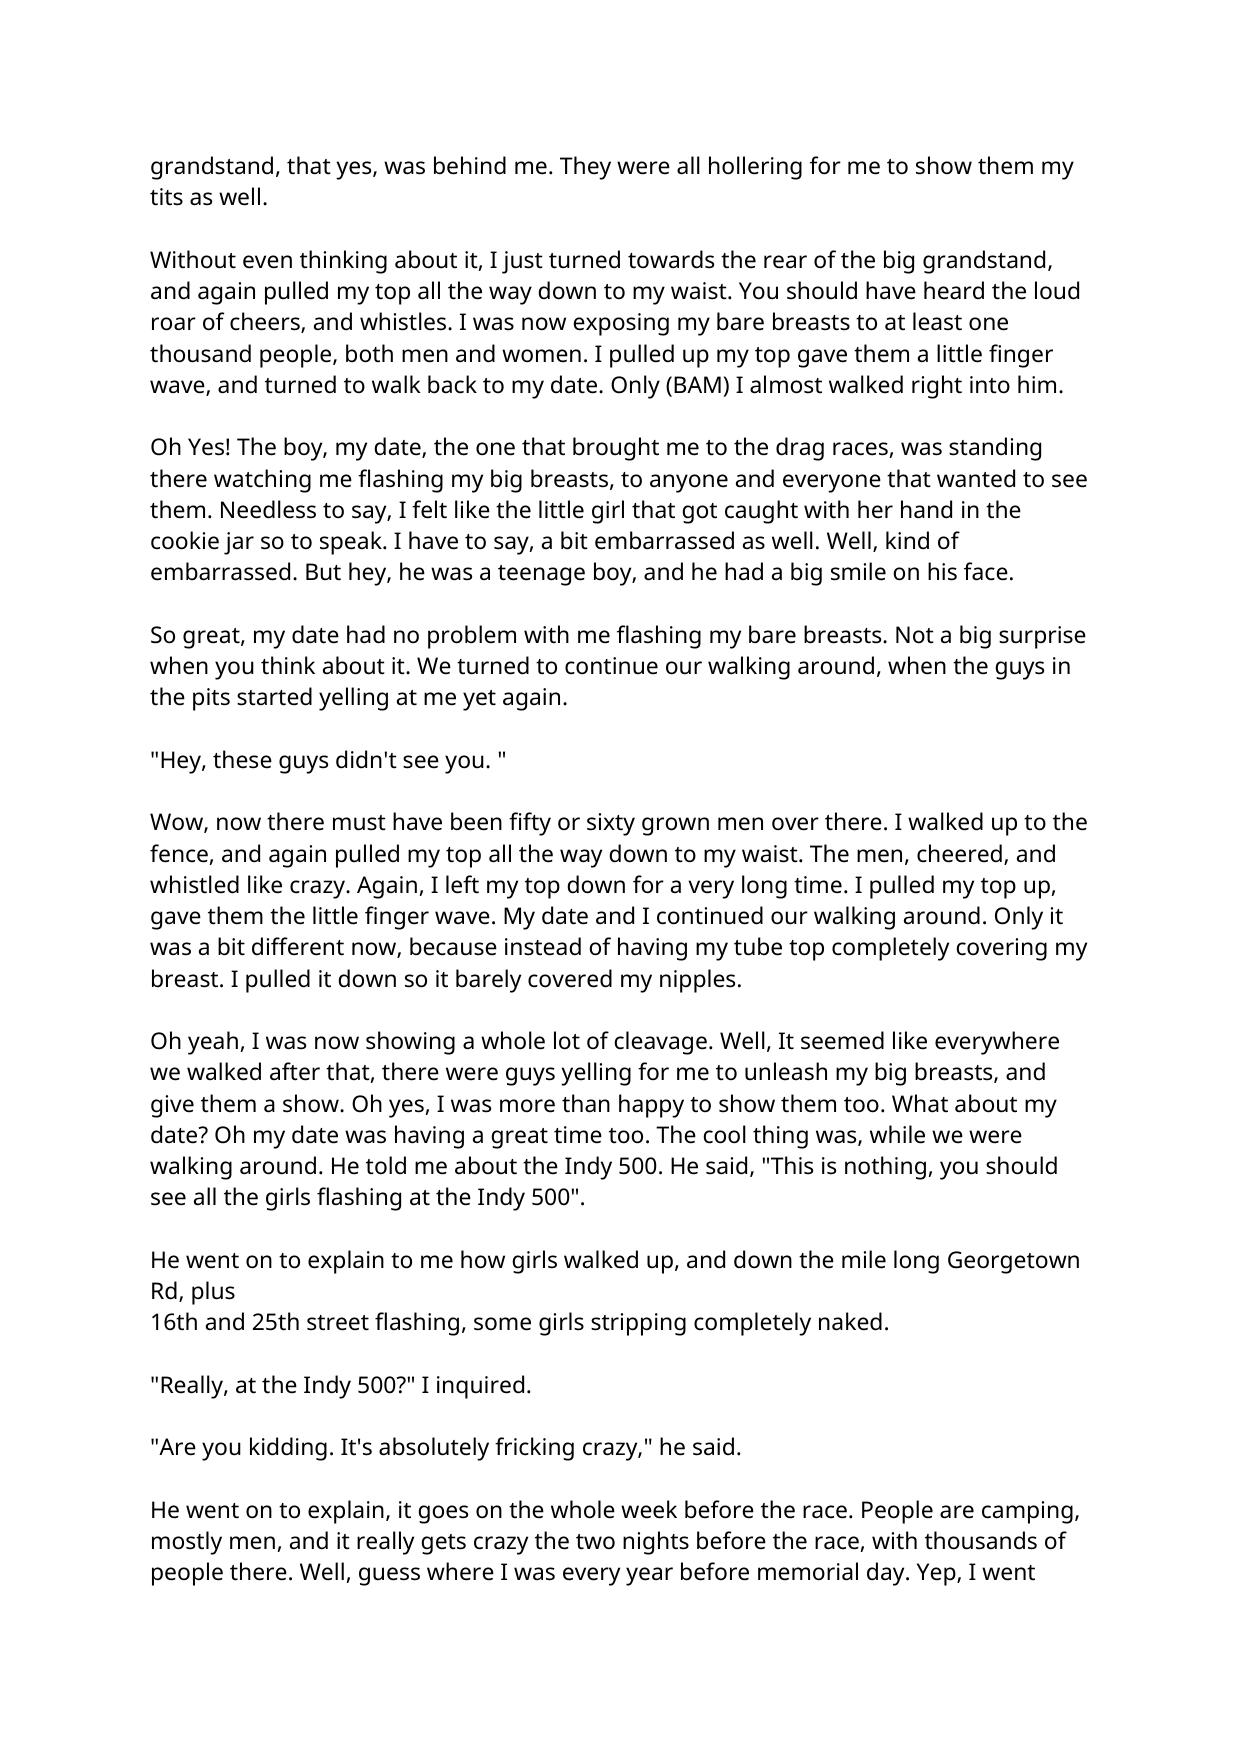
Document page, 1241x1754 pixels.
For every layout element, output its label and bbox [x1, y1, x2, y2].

text [150, 150, 1090, 1587]
